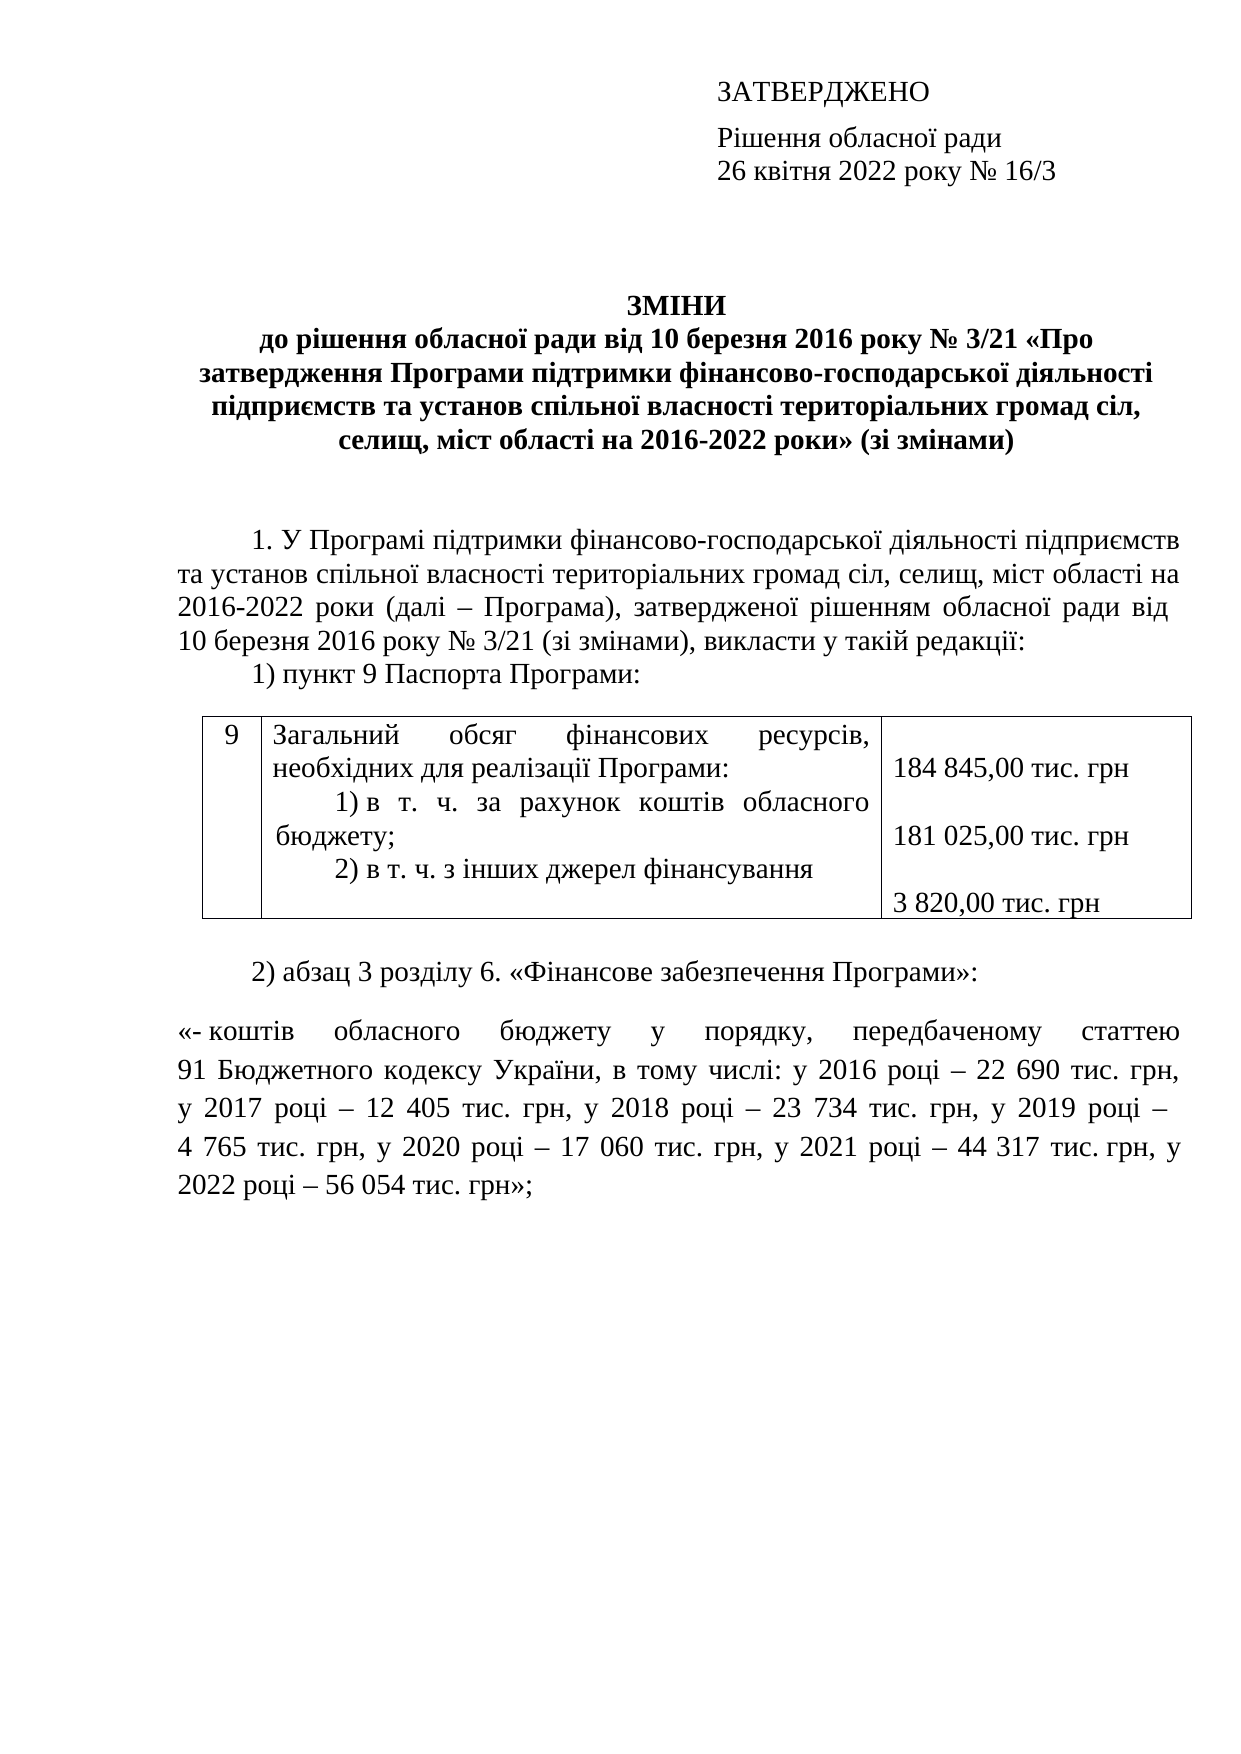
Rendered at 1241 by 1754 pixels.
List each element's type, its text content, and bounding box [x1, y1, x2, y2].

table_header 184 845,00 тис. грн 181 025,00 тис. грн 3 820,00 тис. грн [882, 717, 1191, 918]
text ЗМІНИ [177, 288, 1175, 321]
text Рішення обласної ради [177, 120, 1175, 153]
text 1) пункт 9 Паспорта Програми: [177, 657, 1181, 690]
text «- коштів обласного бюджету у порядку, передбаченому статтею 91 Бюджетного кодексу України, в тому числі: у 2016 році – 22 690 тис. грн, у 2017 році – 12 405 тис. грн, у 2018 році – 23 734 тис. грн, у 2019 році – 4 765 тис. грн, у 2020 році – 17 060 тис. грн, у 2021 році – 44 317 тис. грн, у 2022 році – 56 054 тис. грн»; [177, 1013, 1181, 1201]
text 26 квітня 2022 року № 16/3 [177, 153, 1175, 187]
text до рішення обласної ради від 10 березня 2016 року № 3/21 «Про затвердження Програми підтримки фінансово-господарської діяльності підприємств та установ спільної власності територіальних громад сіл, селищ, міст області на 2016-2022 роки» (зі змінами) [177, 321, 1175, 455]
text 1. У Програмі підтримки фінансово-господарської діяльності підприємств та установ спільної власності територіальних громад сіл, селищ, міст області на 2016-2022 роки (далі – Програма), затвердженої рішенням обласної ради від 10 березня 2016 року № 3/21 (зі змінами), викласти у такій редакції: [177, 522, 1181, 657]
text 2) абзац 3 розділу 6. «Фінансове забезпечення Програми»: [177, 954, 1181, 987]
table_header Загальний обсяг фінансових ресурсів, необхідних для реалізації Програми: в т. ч. за рахунок коштів обласного бюджету; в т. ч. з інших джерел фінансування [262, 717, 881, 918]
text ЗАТВЕРДЖЕНО [177, 74, 1175, 107]
table_header 9 [203, 717, 261, 918]
